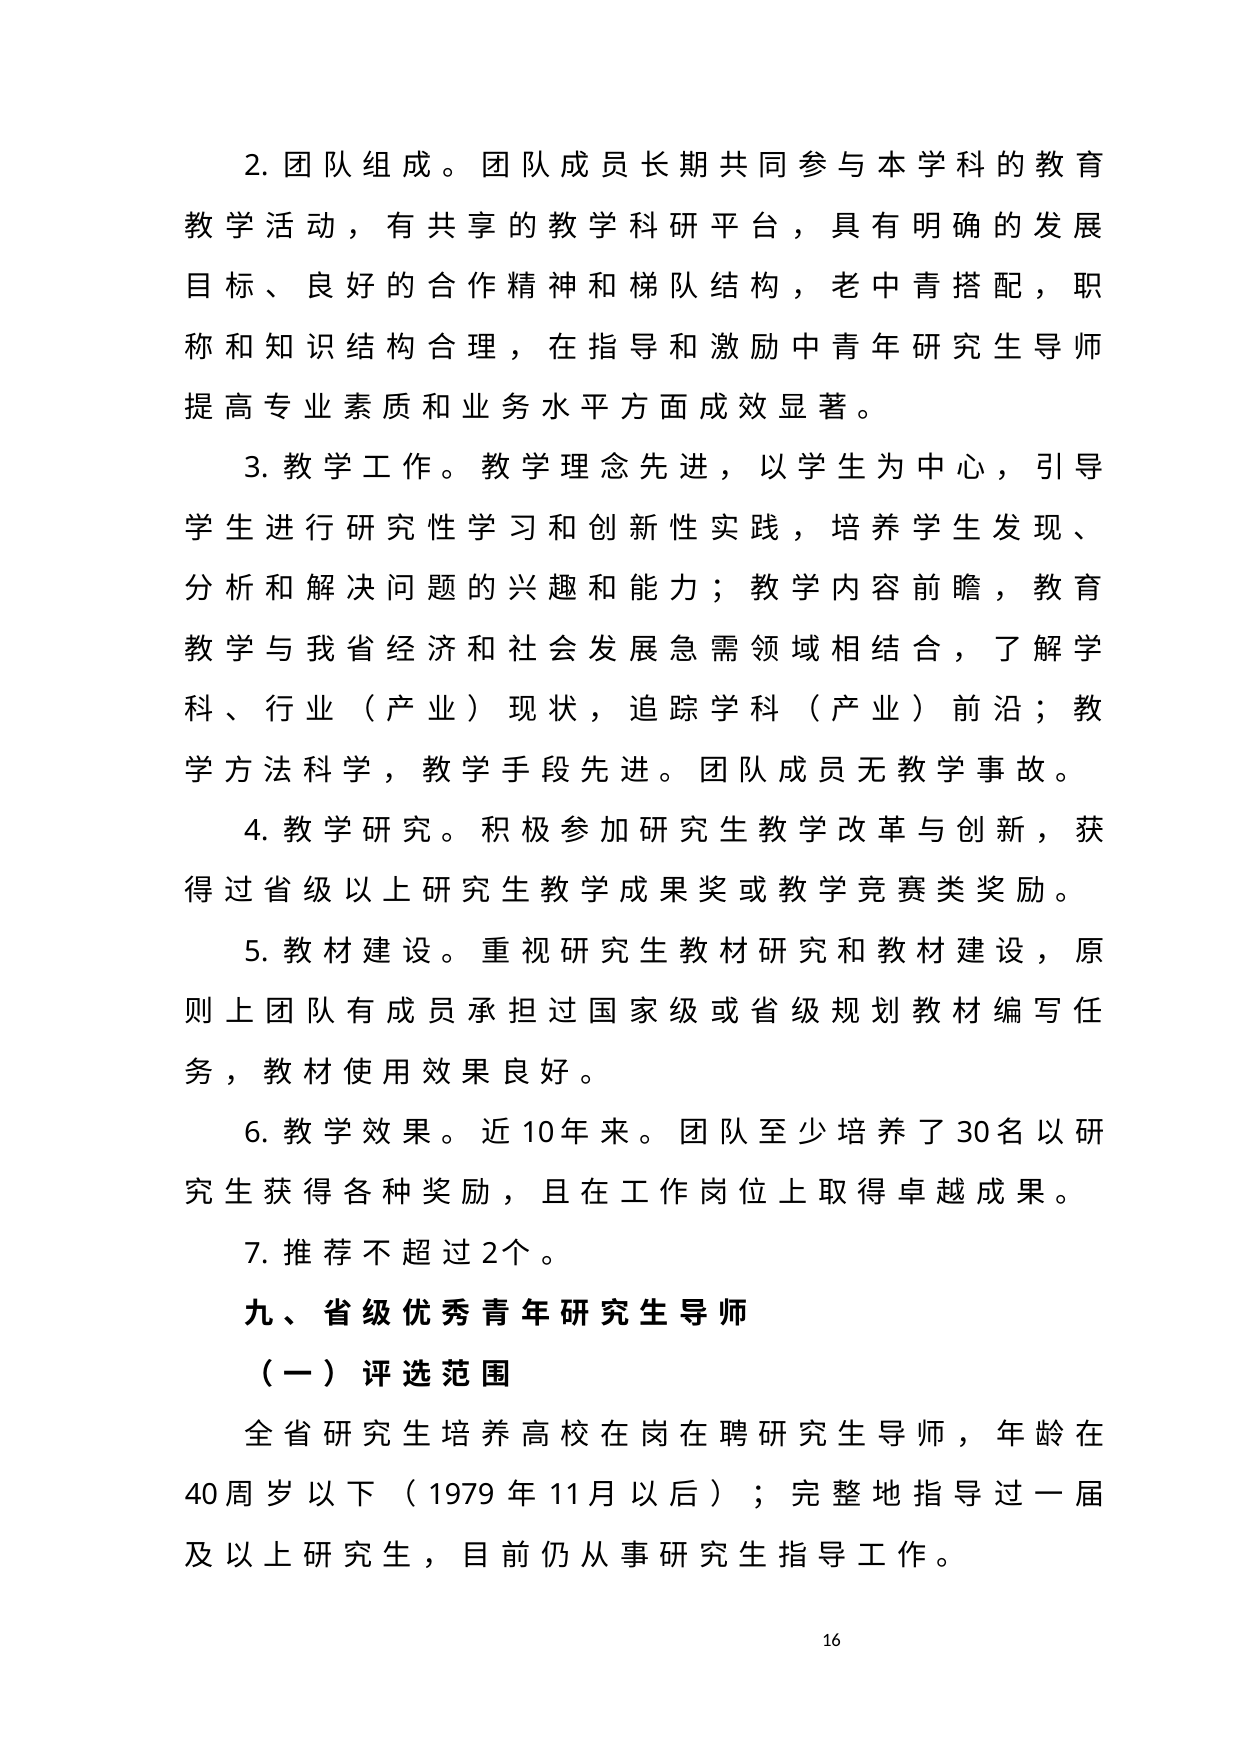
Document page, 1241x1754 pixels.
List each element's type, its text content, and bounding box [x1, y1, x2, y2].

text 2.团队组成。团队成员长期共同参与本学科的教育教学活动，有共享的教学科研平台，具有明确的发展目标、良好的合作精神和梯队结构，老中青搭配，职称和知识结构合理，在指导和激励中青年研究生导师提高专业素质和业务水平方面成效显著。 [184, 133, 1115, 435]
text 6.教学效果。近10年来。团队至少培养了30名以研究生获得各种奖励，且在工作岗位上取得卓越成果。 [184, 1099, 1115, 1220]
text （一）评选范围 [184, 1341, 1115, 1402]
text 5.教材建设。重视研究生教材研究和教材建设，原则上团队有成员承担过国家级或省级规划教材编写任务，教材使用效果良好。 [184, 918, 1115, 1099]
text 全省研究生培养高校在岗在聘研究生导师，年龄在40周岁以下（1979年11月以后）；完整地指导过一届及以上研究生，目前仍从事研究生指导工作。 [184, 1402, 1115, 1583]
text 九、省级优秀青年研究生导师 [184, 1281, 1115, 1341]
text 4.教学研究。积极参加研究生教学改革与创新，获得过省级以上研究生教学成果奖或教学竞赛类奖励。 [184, 797, 1115, 918]
text 7.推荐不超过2个。 [184, 1220, 1115, 1281]
text 3.教学工作。教学理念先进，以学生为中心，引导学生进行研究性学习和创新性实践，培养学生发现、分析和解决问题的兴趣和能力；教学内容前瞻，教育教学与我省经济和社会发展急需领域相结合，了解学科、行业（产业）现状，追踪学科（产业）前沿；教学方法科学，教学手段先进。团队成员无教学事故。 [184, 435, 1115, 797]
